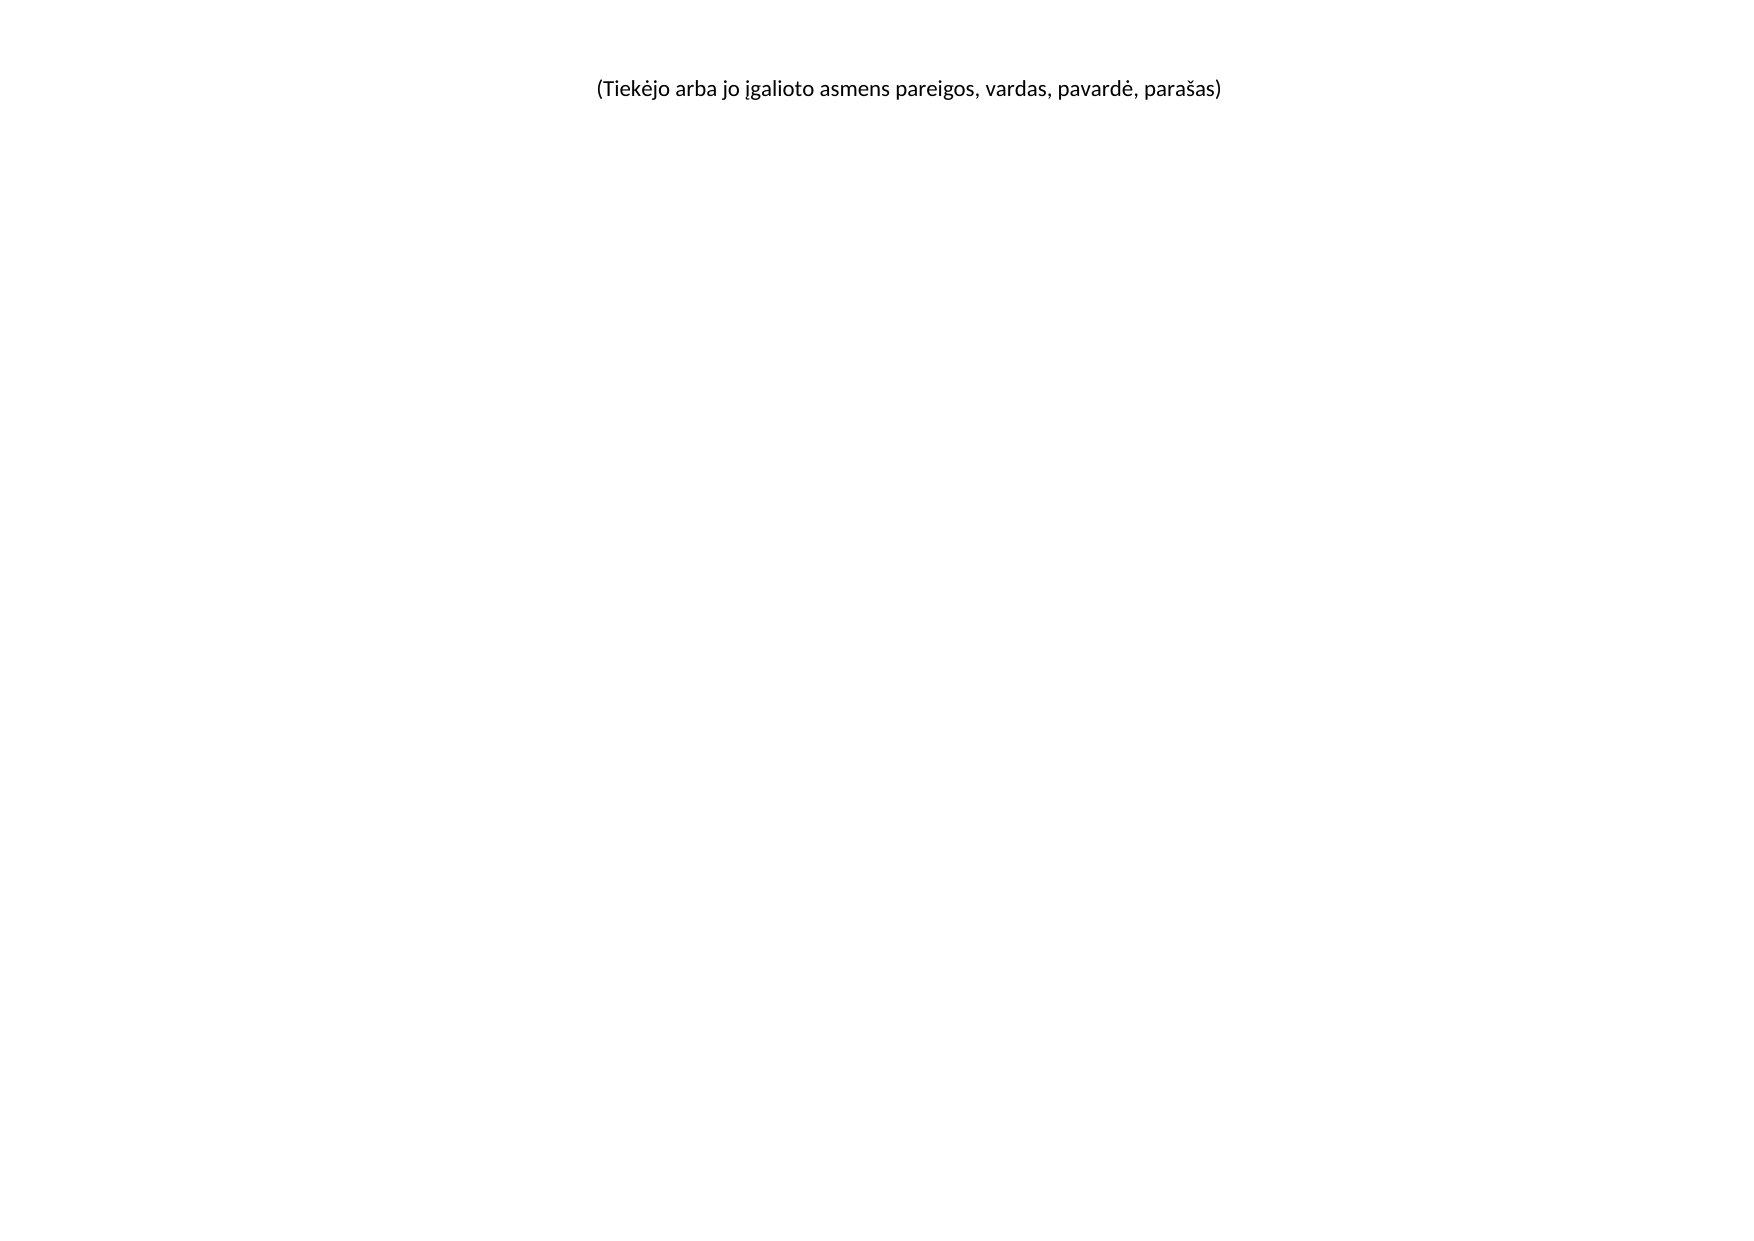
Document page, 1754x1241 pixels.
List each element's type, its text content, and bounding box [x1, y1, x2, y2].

text (Tiekėjo arba jo įgalioto asmens pareigos, vardas, pavardė, parašas) [150, 74, 1668, 102]
